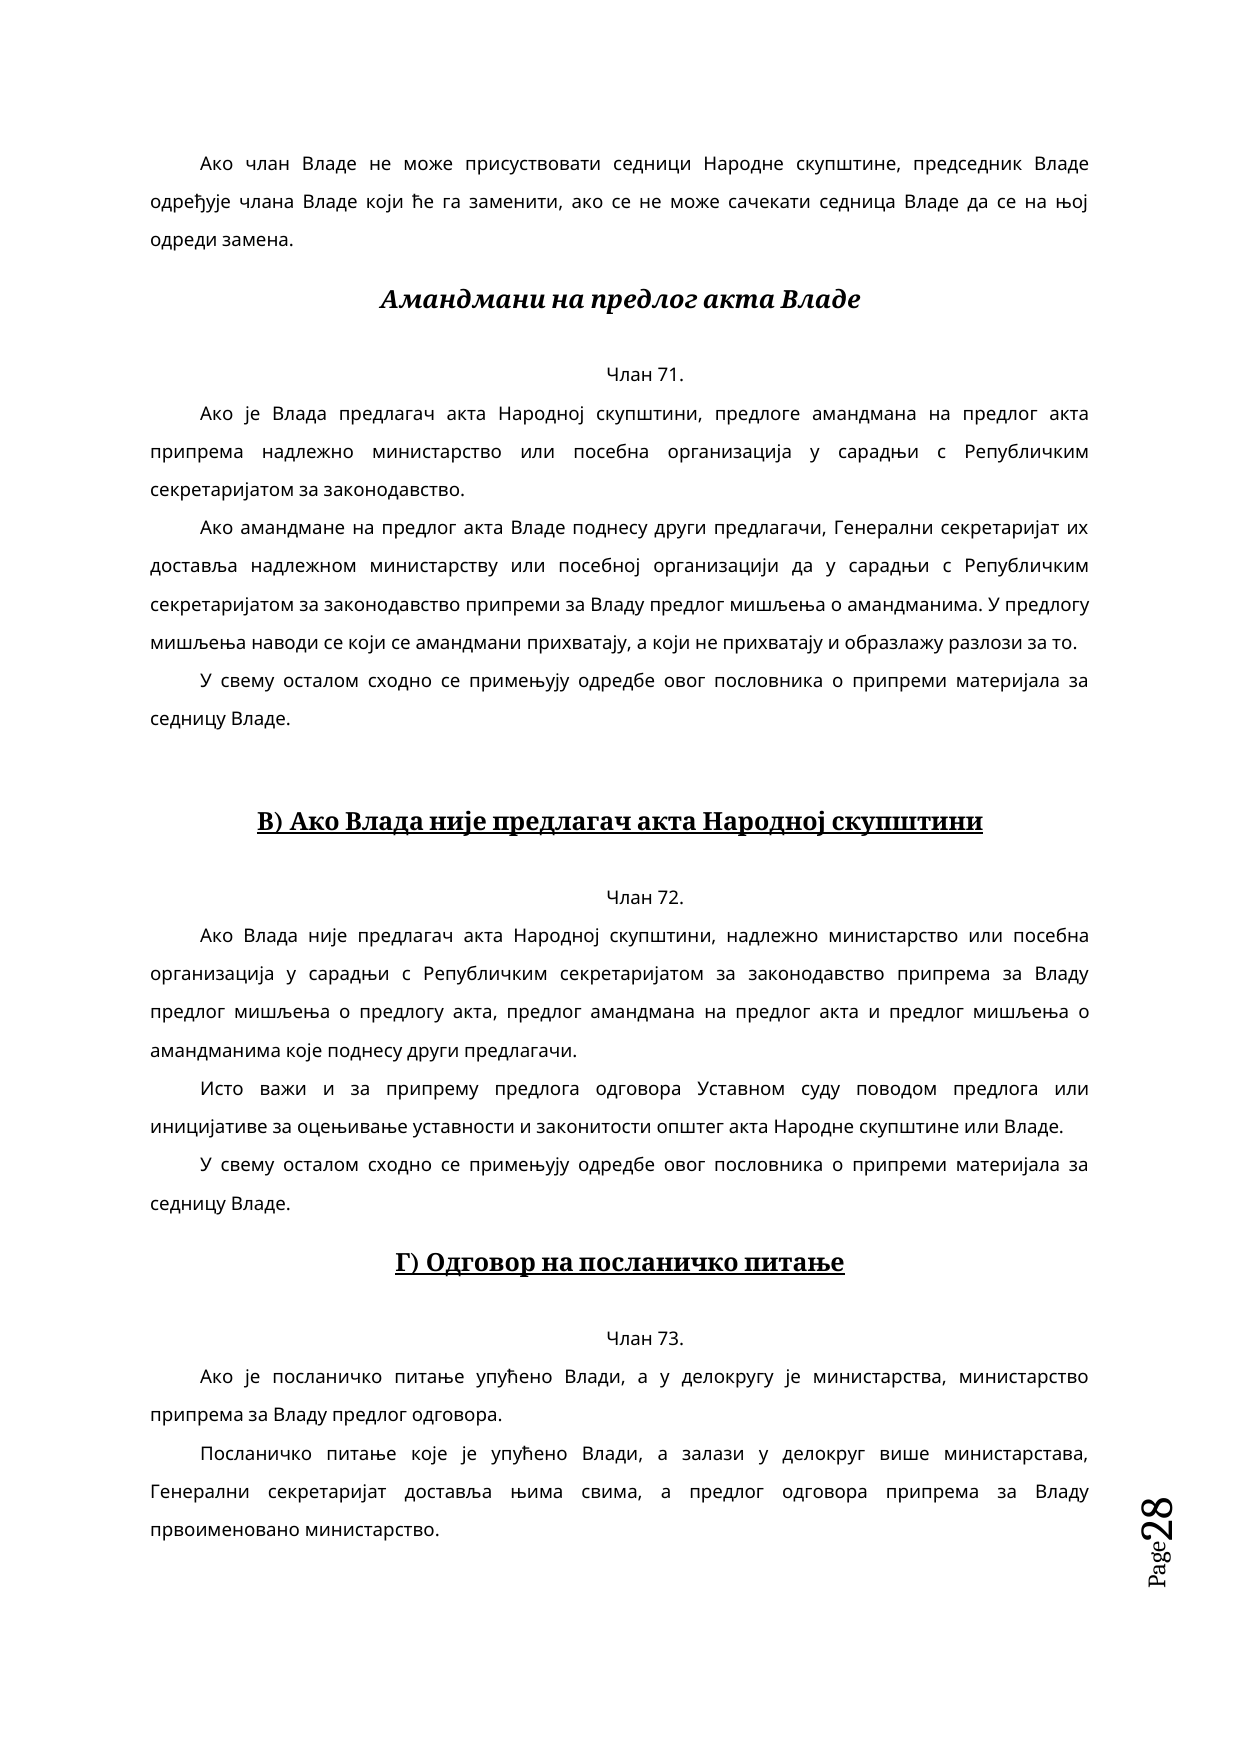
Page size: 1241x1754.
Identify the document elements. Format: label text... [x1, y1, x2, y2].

subtitle Г) Одговор на посланичко питање [150, 1249, 1090, 1278]
subtitle Амандмани на предлог акта Владе [150, 286, 1090, 314]
text Члан 73. [150, 1325, 1090, 1351]
text Исто важи и за припрему предлога одговора Уставном суду поводом предлога или иницијативе за оцењивање уставности и законитости општег акта Народне скупштине или Владе. [150, 1075, 1090, 1139]
text У свему осталом сходно се примењују одредбе овог пословника о припреми материјала за седницу Владе. [150, 1152, 1090, 1215]
text Ако амандмане на предлог акта Владе поднесу други предлагачи, Генерални секретаријат их доставља надлежном министарству или посебној организацији да у сарадњи с Републичким секретаријатом за законодавство припреми за Владу предлог мишљења о амандманима. У предлогу мишљења наводи се који се амандмани прихватају, а који не прихватају и образлажу разлози за то. [150, 514, 1090, 655]
text Ако Влада није предлагач акта Народној скупштини, надлежно министарство или посебна организација у сарадњи с Републичким секретаријатом за законодавство припрема за Владу предлог мишљења о предлогу акта, предлог амандмана на предлог акта и предлог мишљења о амандманима које поднесу други предлагачи. [150, 922, 1090, 1062]
text Ако је посланичко питање упућено Влади, а у делокругу је министарства, министарство припрема за Владу предлог одговора. [150, 1363, 1090, 1427]
text Ако је Влада предлагач акта Народној скупштини, предлоге амандмана на предлог акта припрема надлежно министарство или посебна организација у сарадњи с Републичким секретаријатом за законодавство. [150, 400, 1090, 502]
text Ако члан Владе не може присуствовати седници Народне скупштине, председник Владе одређује члана Владе који ће га заменити, ако се не може сачекати седница Владе да се на њој одреди замена. [150, 150, 1090, 252]
text Члан 71. [150, 362, 1090, 387]
subtitle В) Ако Влада није предлагач акта Народној скупштини [150, 808, 1090, 837]
text Члан 72. [150, 884, 1090, 909]
text У свему осталом сходно се примењују одредбе овог пословника о припреми материјала за седницу Владе. [150, 667, 1090, 731]
text Посланичко питање које је упућено Влади, а залази у делокруг више министарстава, Генерални секретаријат доставља њима свима, а предлог одговора припрема за Владу првоименовано министарство. [150, 1440, 1090, 1542]
